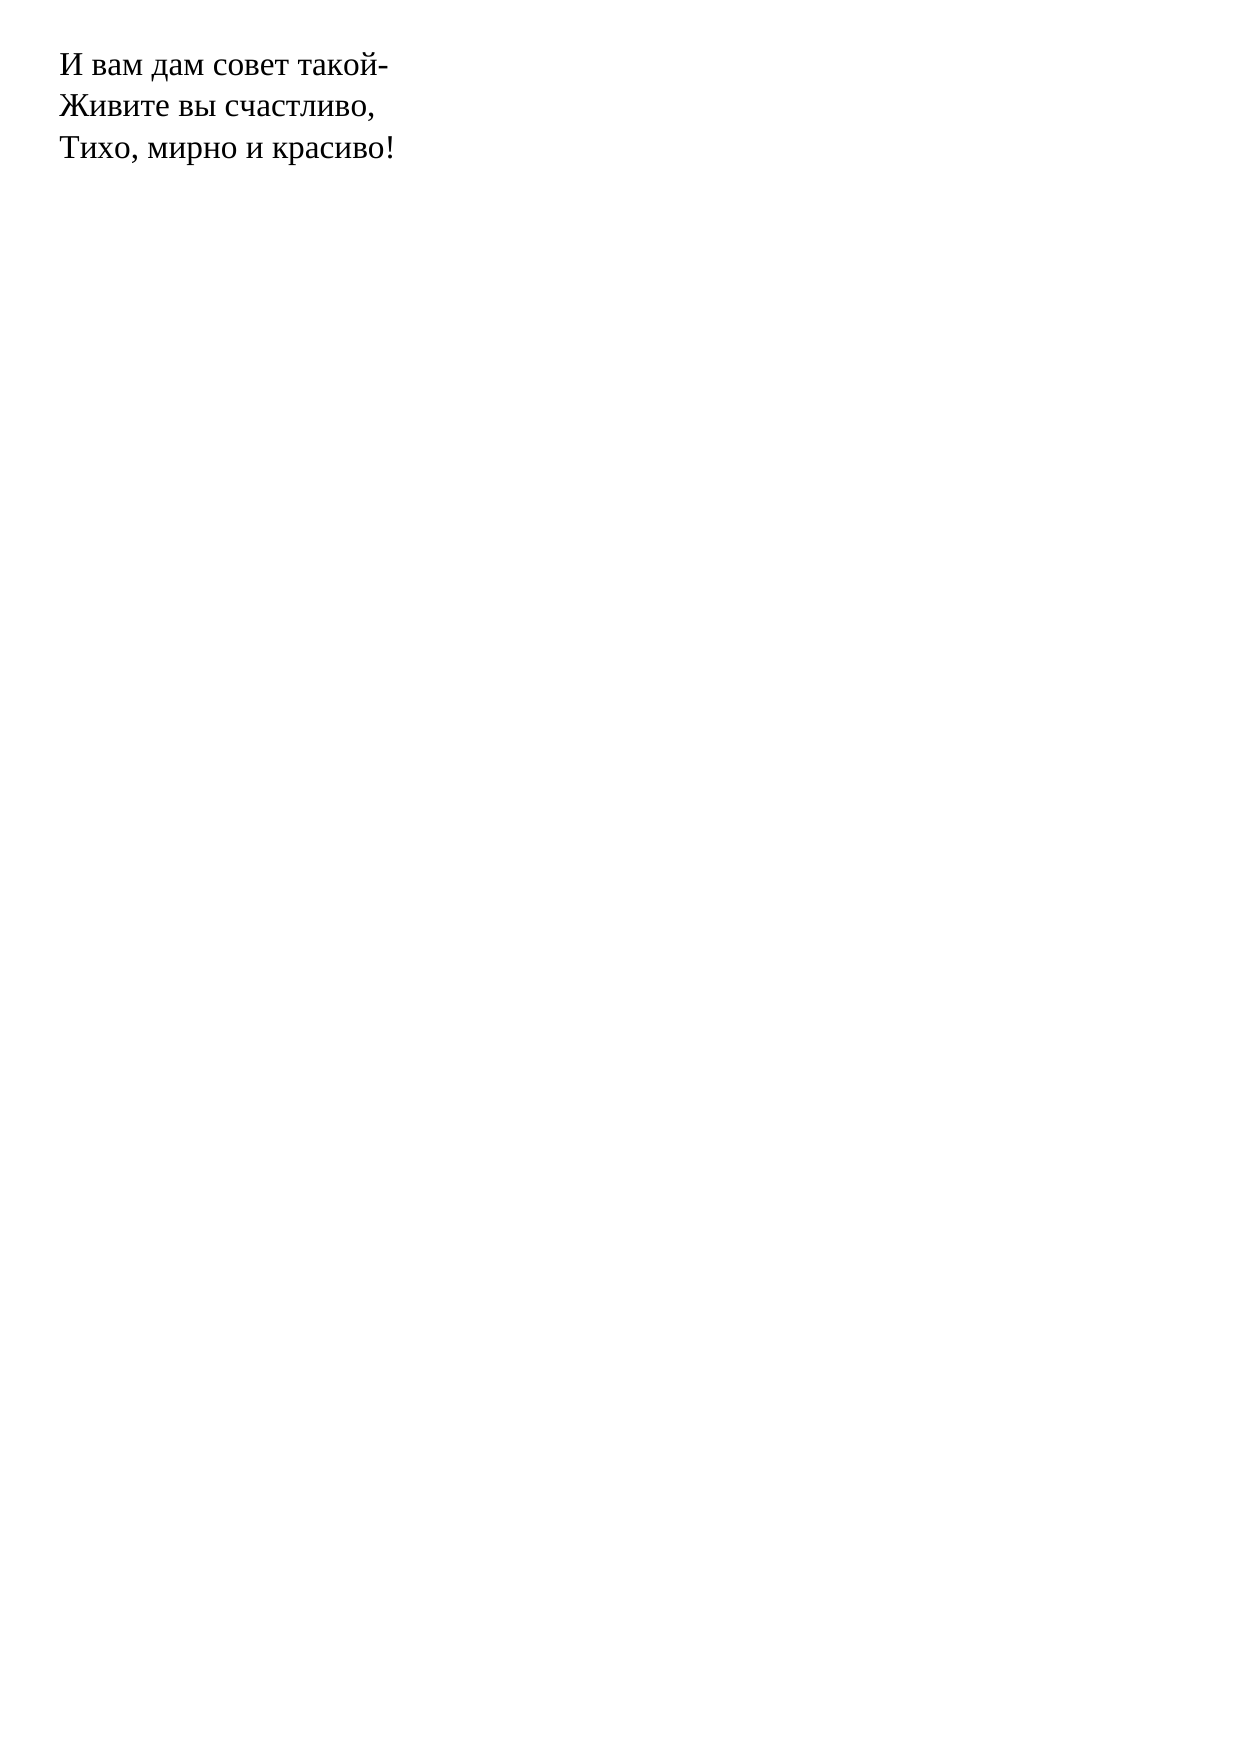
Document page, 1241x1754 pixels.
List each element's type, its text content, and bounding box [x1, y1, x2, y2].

list Тихо, мирно и красиво! [59, 127, 1152, 165]
list И вам дам совет такой- [59, 44, 1152, 83]
list Живите вы счастливо, [59, 86, 1152, 124]
